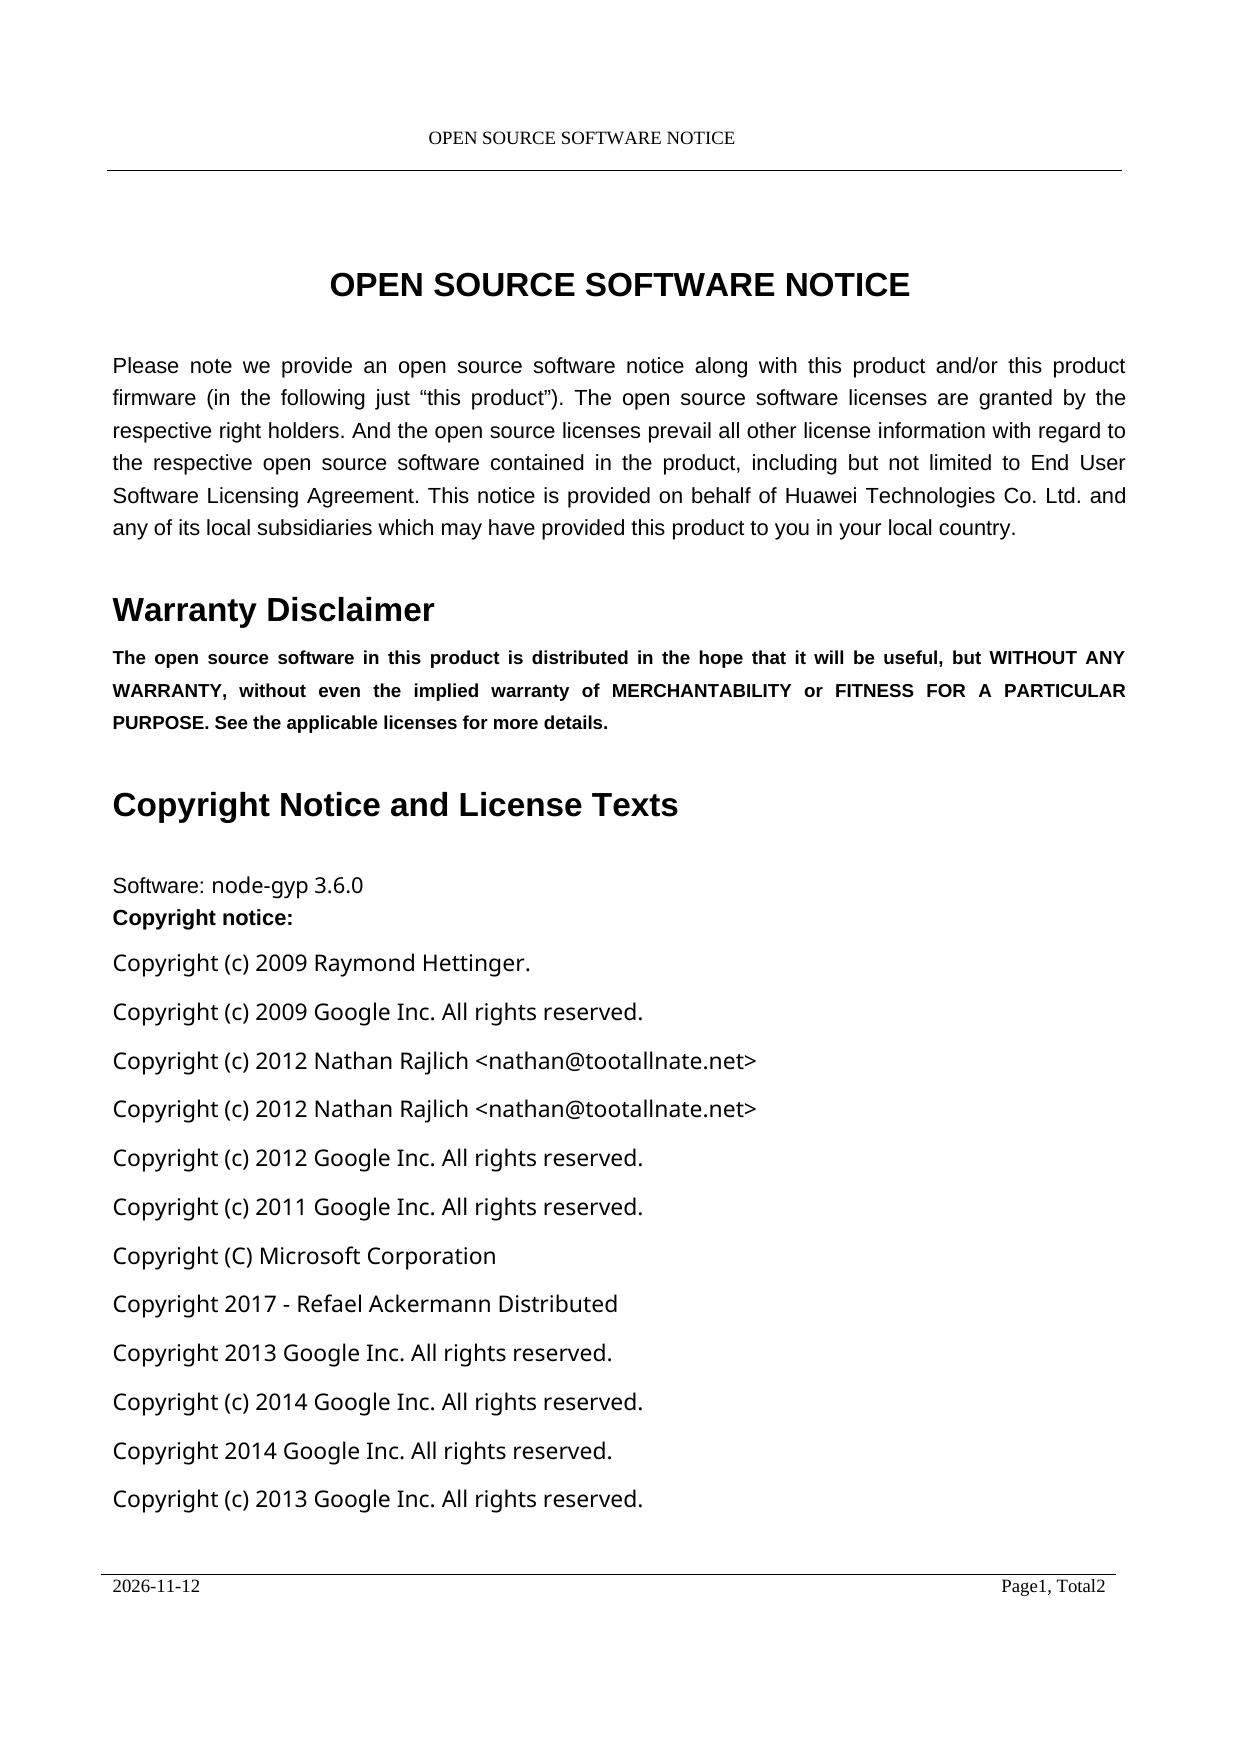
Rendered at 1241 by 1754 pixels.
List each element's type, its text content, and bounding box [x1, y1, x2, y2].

text OPEN SOURCE SOFTWARE NOTICE [112, 251, 1128, 316]
text Software: node-gyp 3.6.0 [112, 869, 1128, 901]
text Copyright (c) 2009 Raymond Hettinger. Copyright (c) 2009 Google Inc. All rights reserved. Copyright (c) 2012 Nathan Rajlich <nathan@tootallnate.net> Copyright (c) 2012 Nathan Rajlich <nathan@tootallnate.net> Copyright (c) 2012 Google Inc. All rights reserved. Copyright (c) 2011 Google Inc. All rights reserved. Copyright (C) Microsoft Corporation Copyright 2017 - Refael Ackermann Distributed Copyright 2013 Google Inc. All rights reserved. Copyright (c) 2014 Google Inc. All rights reserved. Copyright 2014 Google Inc. All rights reserved. Copyright (c) 2013 Google Inc. All rights reserved. [112, 947, 1128, 1564]
text Copyright notice: [112, 901, 1128, 934]
text Copyright Notice and License Texts [112, 771, 1128, 836]
text The open source software in this product is distributed in the hope that it will be useful, but WITHOUT ANY WARRANTY, without even the implied warranty of MERCHANTABILITY or FITNESS FOR A PARTICULAR PURPOSE. See the applicable licenses for more details. [112, 641, 1128, 739]
text Warranty Disclaimer [112, 576, 1128, 641]
text Please note we provide an open source software notice along with this product and/or this product firmware (in the following just “this product”). The open source software licenses are granted by the respective right holders. And the open source licenses prevail all other license information with regard to the respective open source software contained in the product, including but not limited to End User Software Licensing Agreement. This notice is provided on behalf of Huawei Technologies Co. Ltd. and any of its local subsidiaries which may have provided this product to you in your local country. [112, 349, 1128, 544]
